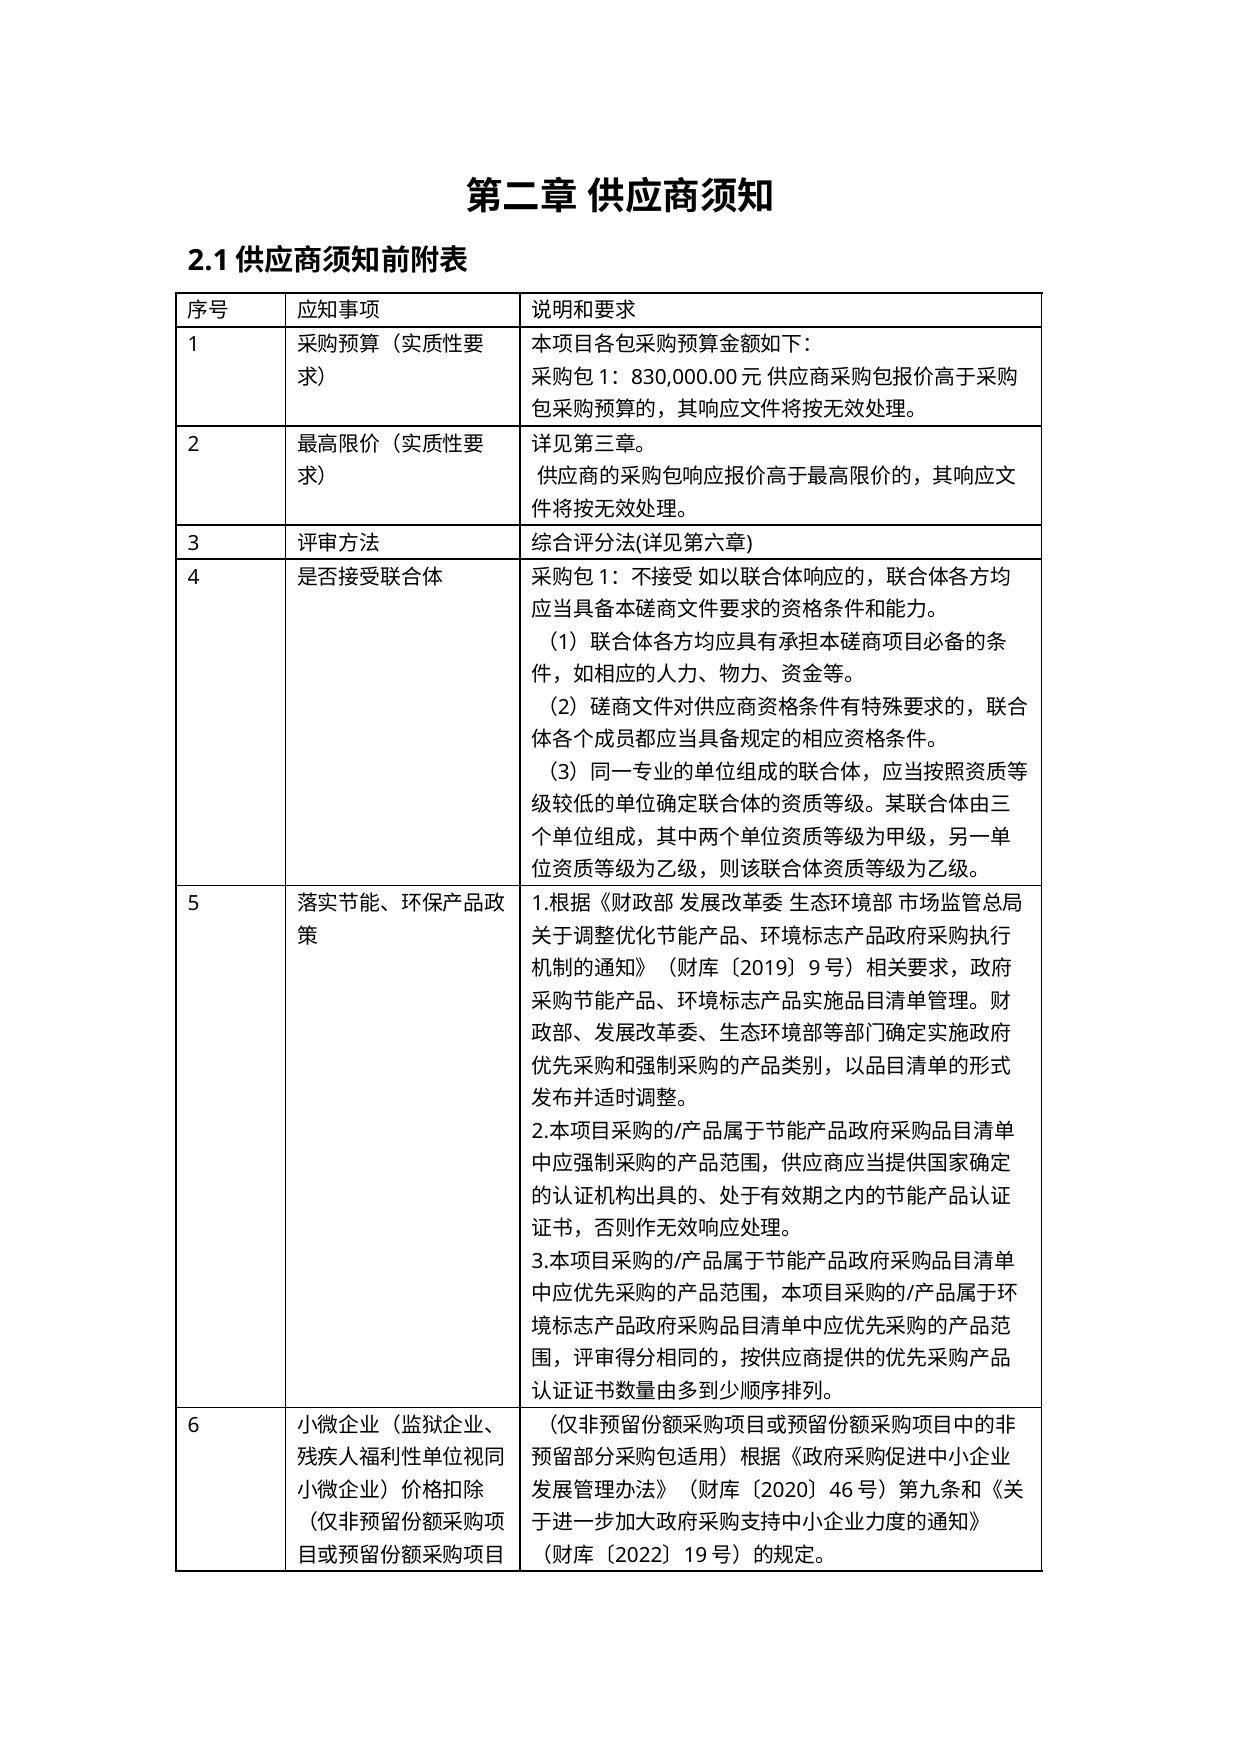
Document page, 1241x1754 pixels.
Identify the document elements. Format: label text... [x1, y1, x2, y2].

table_cell 3 [177, 526, 285, 558]
table_cell 落实节能、环保产品政策 [286, 886, 519, 1406]
table_cell 5 [177, 886, 285, 1406]
table_header 应知事项 [286, 294, 519, 326]
table_cell 是否接受联合体 [286, 560, 519, 885]
table_cell 采购包1：不接受 如以联合体响应的，联合体各方均应当具备本磋商文件要求的资格条件和能力。 （1）联合体各方均应具有承担本磋商项目必备的条件，如相应的人力、物力、资金等。 （2）磋商文件对供应商资格条件有特殊要求的，联合体各个成员都应当具备规定的相应资格条件。 （3）同一专业的单位组成的联合体，应当按照资质等级较低的单位确定联合体的资质等级。某联合体由三个单位组成，其中两个单位资质等级为甲级，另一单位资质等级为乙级，则该联合体资质等级为乙级。 [521, 560, 1041, 885]
text 第二章 供应商须知 [187, 162, 1053, 227]
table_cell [286, 1408, 519, 1570]
table_header 序号 [177, 294, 285, 326]
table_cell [521, 1408, 1041, 1570]
table_cell 本项目各包采购预算金额如下： 采购包1：830,000.00元 供应商采购包报价高于采购包采购预算的，其响应文件将按无效处理。 [521, 328, 1041, 425]
table_cell 采购预算（实质性要求） [286, 328, 519, 425]
table_cell 6 [177, 1408, 285, 1570]
table_cell 4 [177, 560, 285, 885]
text 2.1供应商须知前附表 [187, 227, 1053, 292]
table_cell 1 [177, 328, 285, 425]
table_cell 2 [177, 427, 285, 524]
table_cell 综合评分法(详见第六章) [521, 526, 1041, 558]
table_cell 最高限价（实质性要求） [286, 427, 519, 524]
table_cell 1.根据《财政部 发展改革委 生态环境部 市场监管总局关于调整优化节能产品、环境标志产品政府采购执行机制的通知》（财库〔2019〕9号）相关要求，政府采购节能产品、环境标志产品实施品目清单管理。财政部、发展改革委、生态环境部等部门确定实施政府优先采购和强制采购的产品类别，以品目清单的形式发布并适时调整。 2.本项目采购的/产品属于节能产品政府采购品目清单中应强制采购的产品范围，供应商应当提供国家确定的认证机构出具的、处于有效期之内的节能产品认证证书，否则作无效响应处理。 3.本项目采购的/产品属于节能产品政府采购品目清单中应优先采购的产品范围，本项目采购的/产品属于环境标志产品政府采购品目清单中应优先采购的产品范围，评审得分相同的，按供应商提供的优先采购产品认证证书数量由多到少顺序排列。 [521, 886, 1041, 1406]
table_cell 详见第三章。 供应商的采购包响应报价高于最高限价的，其响应文件将按无效处理。 [521, 427, 1041, 524]
table_cell 评审方法 [286, 526, 519, 558]
table_header 说明和要求 [521, 294, 1041, 326]
